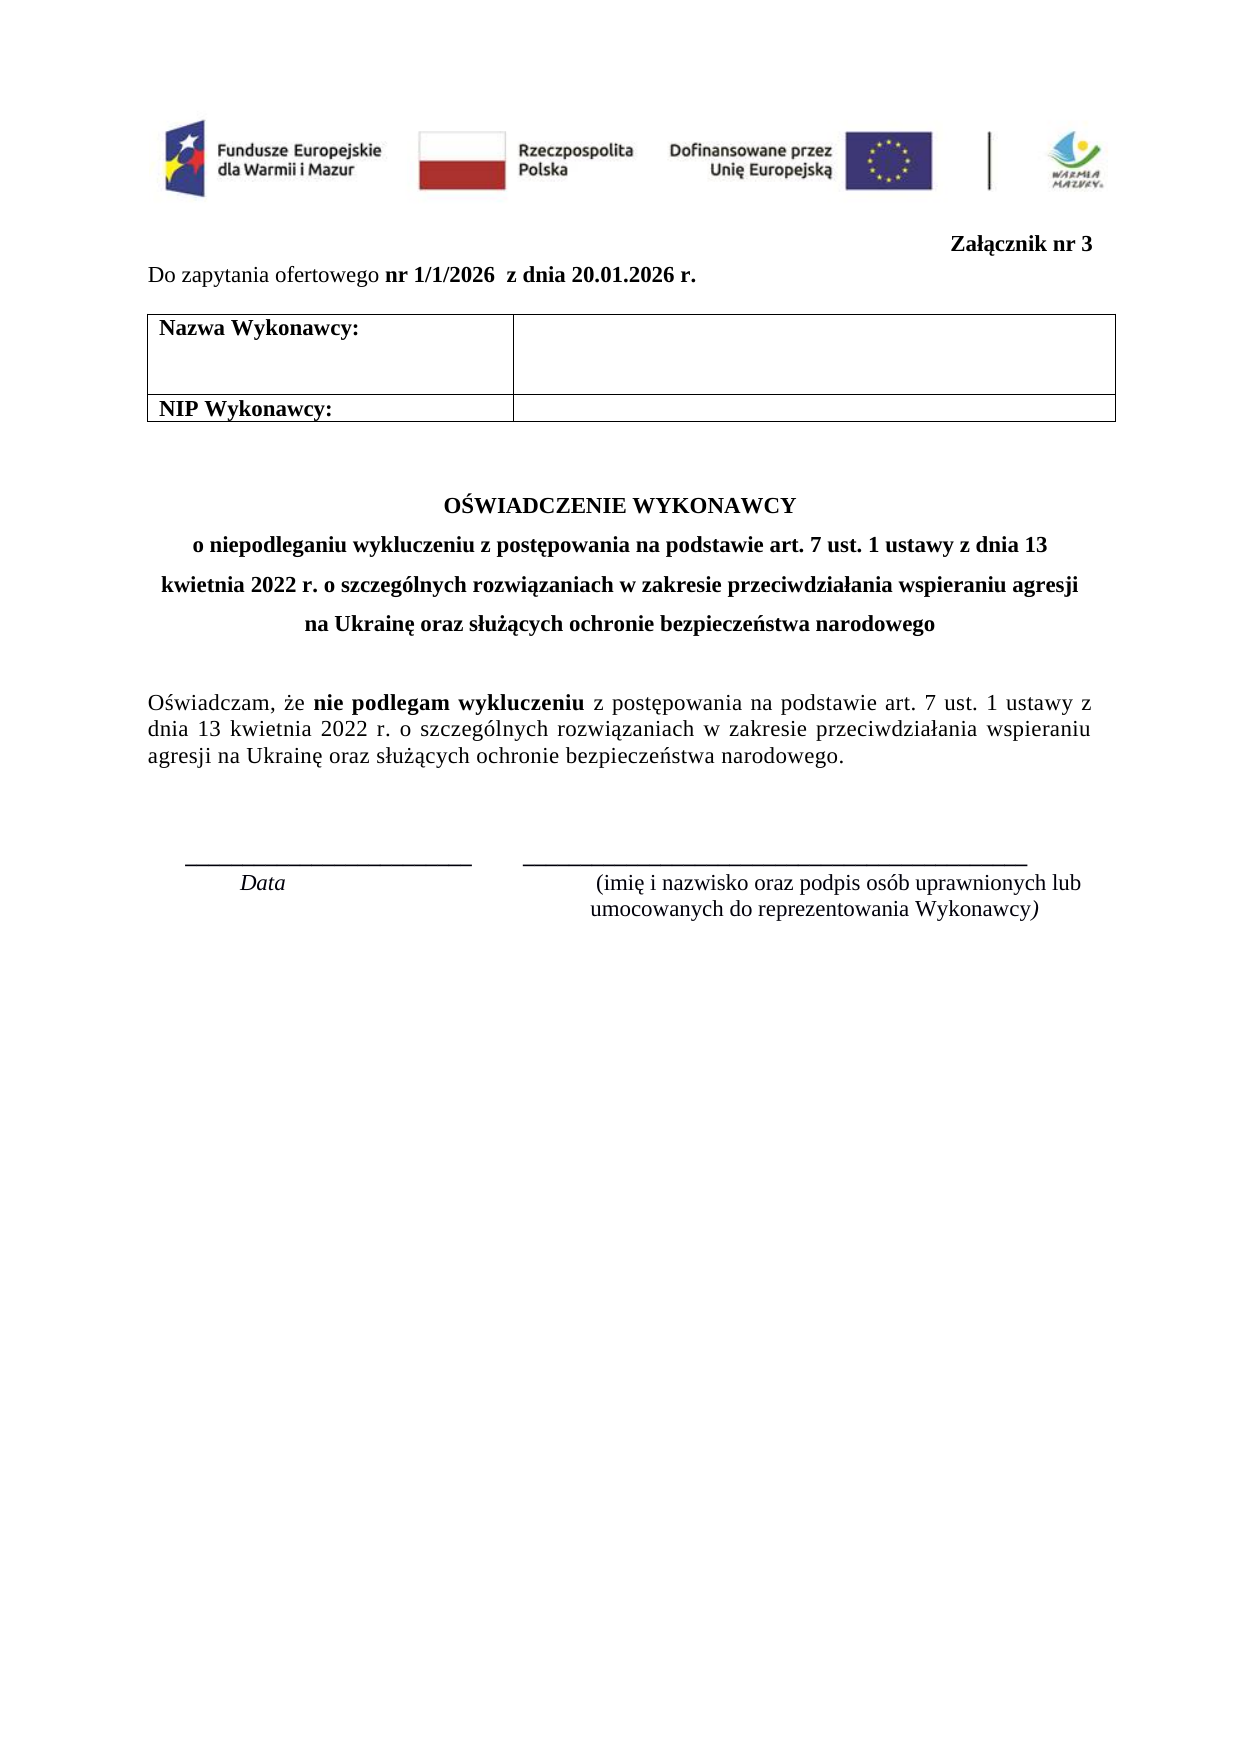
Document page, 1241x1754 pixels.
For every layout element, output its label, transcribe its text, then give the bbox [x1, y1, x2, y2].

table_cell [514, 395, 1115, 421]
table_header Nazwa Wykonawcy: [148, 315, 513, 393]
table_header [514, 315, 1115, 393]
text Do zapytania ofertowego nr 1/1/2026 z dnia 20.01.2026 r. [148, 261, 1093, 287]
text OŚWIADCZENIE WYKONAWCY [147, 492, 1093, 518]
text o niepodleganiu wykluczeniu z postępowania na podstawie art. 7 ust. 1 ustawy z dnia 13 kwietnia 2022 r. o szczególnych rozwiązaniach w zakresie przeciwdziałania wspieraniu agresji na Ukrainę oraz służących ochronie bezpieczeństwa narodowego [147, 531, 1093, 636]
table_cell NIP Wykonawcy: [148, 395, 513, 421]
picture [147, 101, 1119, 211]
text Załącznik nr 3 [148, 211, 1093, 257]
text Data (imię i nazwisko oraz podpis osób uprawnionych lub umocowanych do reprezentowania Wykonawcy) [240, 869, 1093, 922]
text _________________________ ____________________________________________ [185, 831, 1093, 869]
text Oświadczam, że nie podlegam wykluczeniu z postępowania na podstawie art. 7 ust. 1 ustawy z dnia 13 kwietnia 2022 r. o szczególnych rozwiązaniach w zakresie przeciwdziałania wspieraniu agresji na Ukrainę oraz służących ochronie bezpieczeństwa narodowego. [148, 689, 1093, 768]
